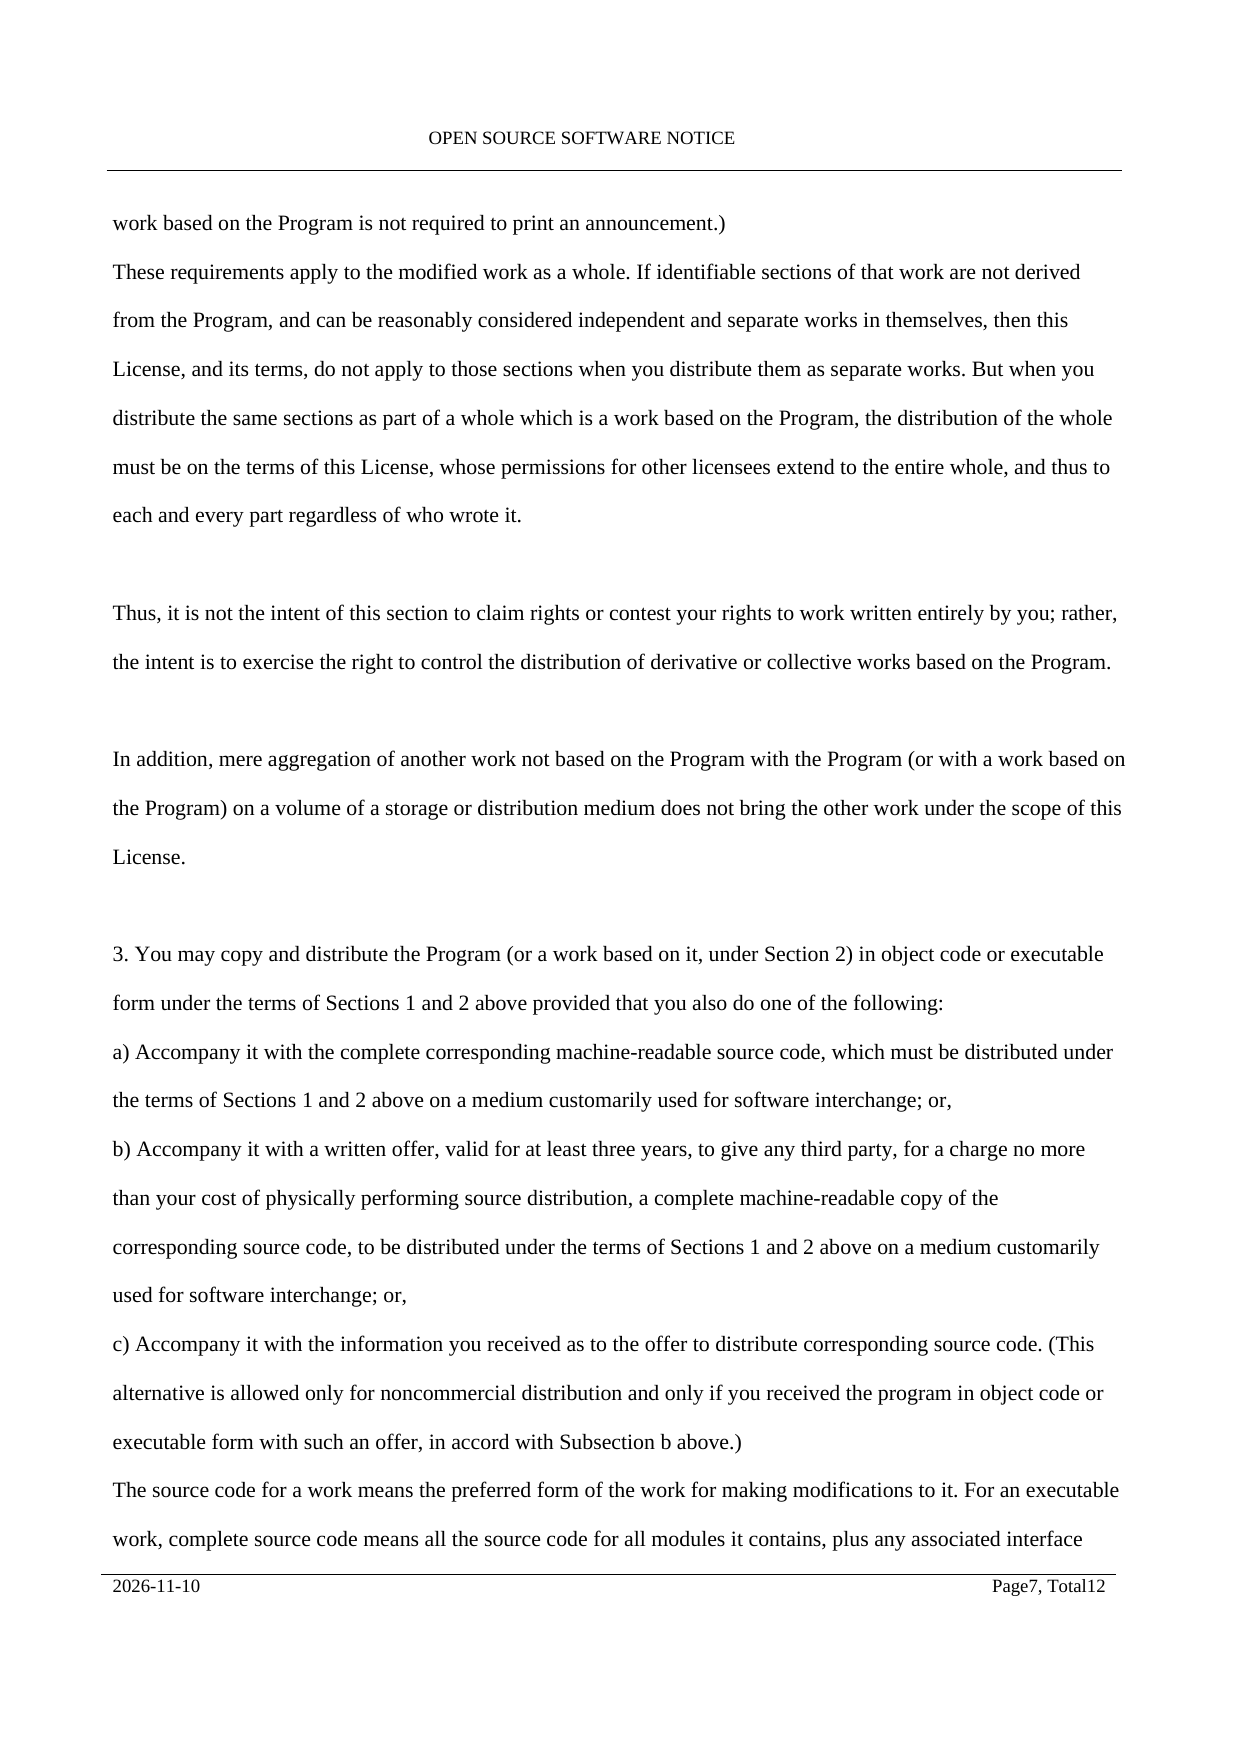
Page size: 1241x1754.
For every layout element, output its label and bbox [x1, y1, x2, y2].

text [112, 206, 1128, 1555]
